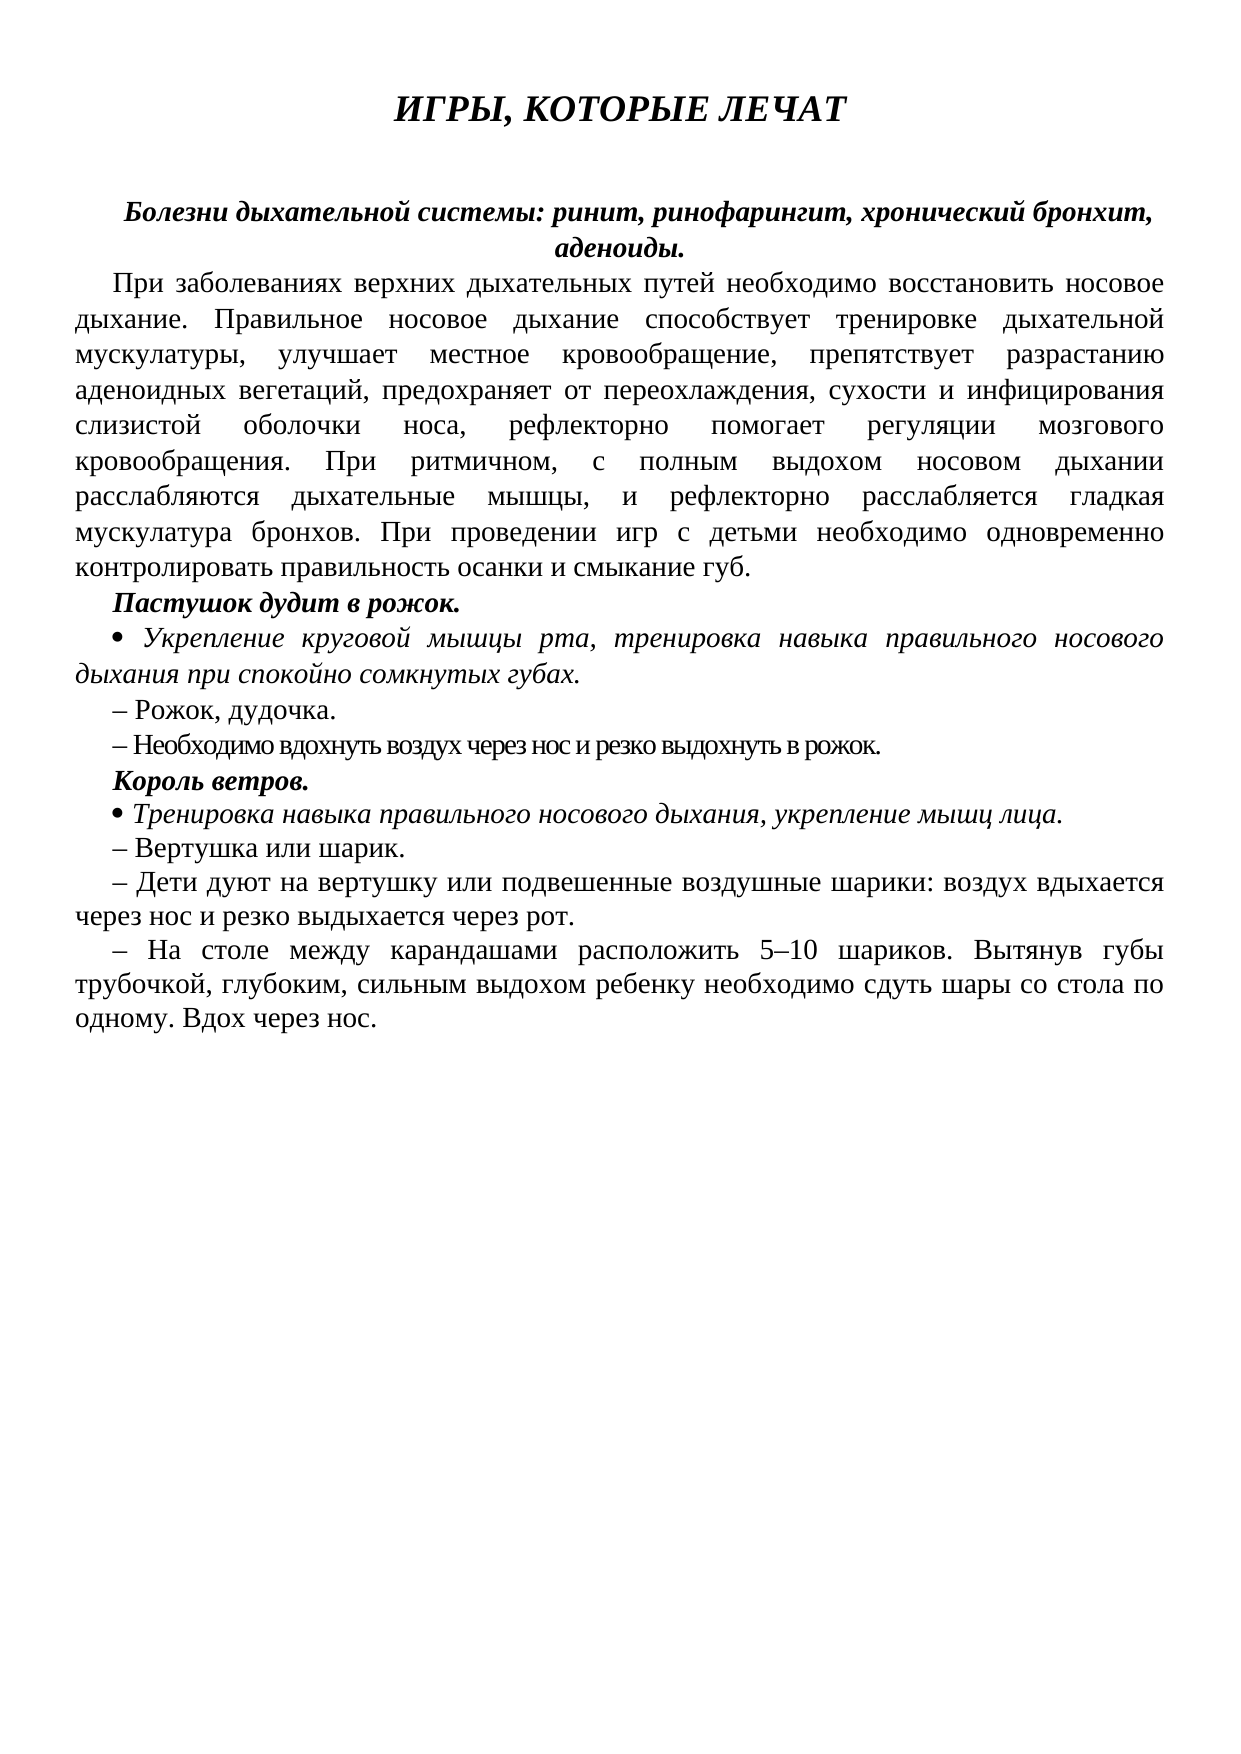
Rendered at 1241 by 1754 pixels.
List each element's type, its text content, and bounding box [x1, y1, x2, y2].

text – Необходимо вдохнуть воздух через нос и резко выдохнуть в рожок. [75, 727, 1165, 761]
text  Укрепление круговой мышцы рта, тренировка навыка правильного носового дыхания при спокойно сомкнутых губах. [75, 621, 1165, 690]
text Король ветров. [75, 763, 1165, 796]
text – На столе между карандашами расположить 5–10 шариков. Вытянув губы трубочкой, глубоким, сильным выдохом ребенку необходимо сдуть шары со стола по одному. Вдох через нос. [75, 932, 1165, 1033]
text – Дети дуют на вертушку или подвешенные воздушные шарики: воздух вдыхается через нос и резко выдыхается через рот. [75, 864, 1165, 932]
text При заболеваниях верхних дыхательных путей необходимо восстановить носовое дыхание. Правильное носовое дыхание способствует тренировке дыхательной мускулатуры, улучшает местное кровообращение, препятствует разрастанию аденоидных вегетаций, предохраняет от переохлаждения, сухости и инфицирования слизистой оболочки носа, рефлекторно помогает регуляции мозгового кровообращения. При ритмичном, с полным выдохом носовом дыхании расслабляются дыхательные мышцы, и рефлекторно расслабляется гладкая мускулатура бронхов. При проведении игр с детьми необходимо одновременно контролировать правильность осанки и смыкание губ. [75, 265, 1165, 583]
text – Рожок, дудочка. [75, 692, 1165, 725]
text – Вертушка или шарик. [75, 831, 1165, 864]
text игры, которые лечат [75, 86, 1165, 129]
text Болезни дыхательной системы: ринит, ринофарингит, хронический бронхит, аденоиды. [75, 194, 1165, 263]
text  Тренировка навыка правильного носового дыхания, укрепление мышц лица. [75, 797, 1165, 830]
text Пастушок дудит в рожок. [75, 585, 1165, 619]
